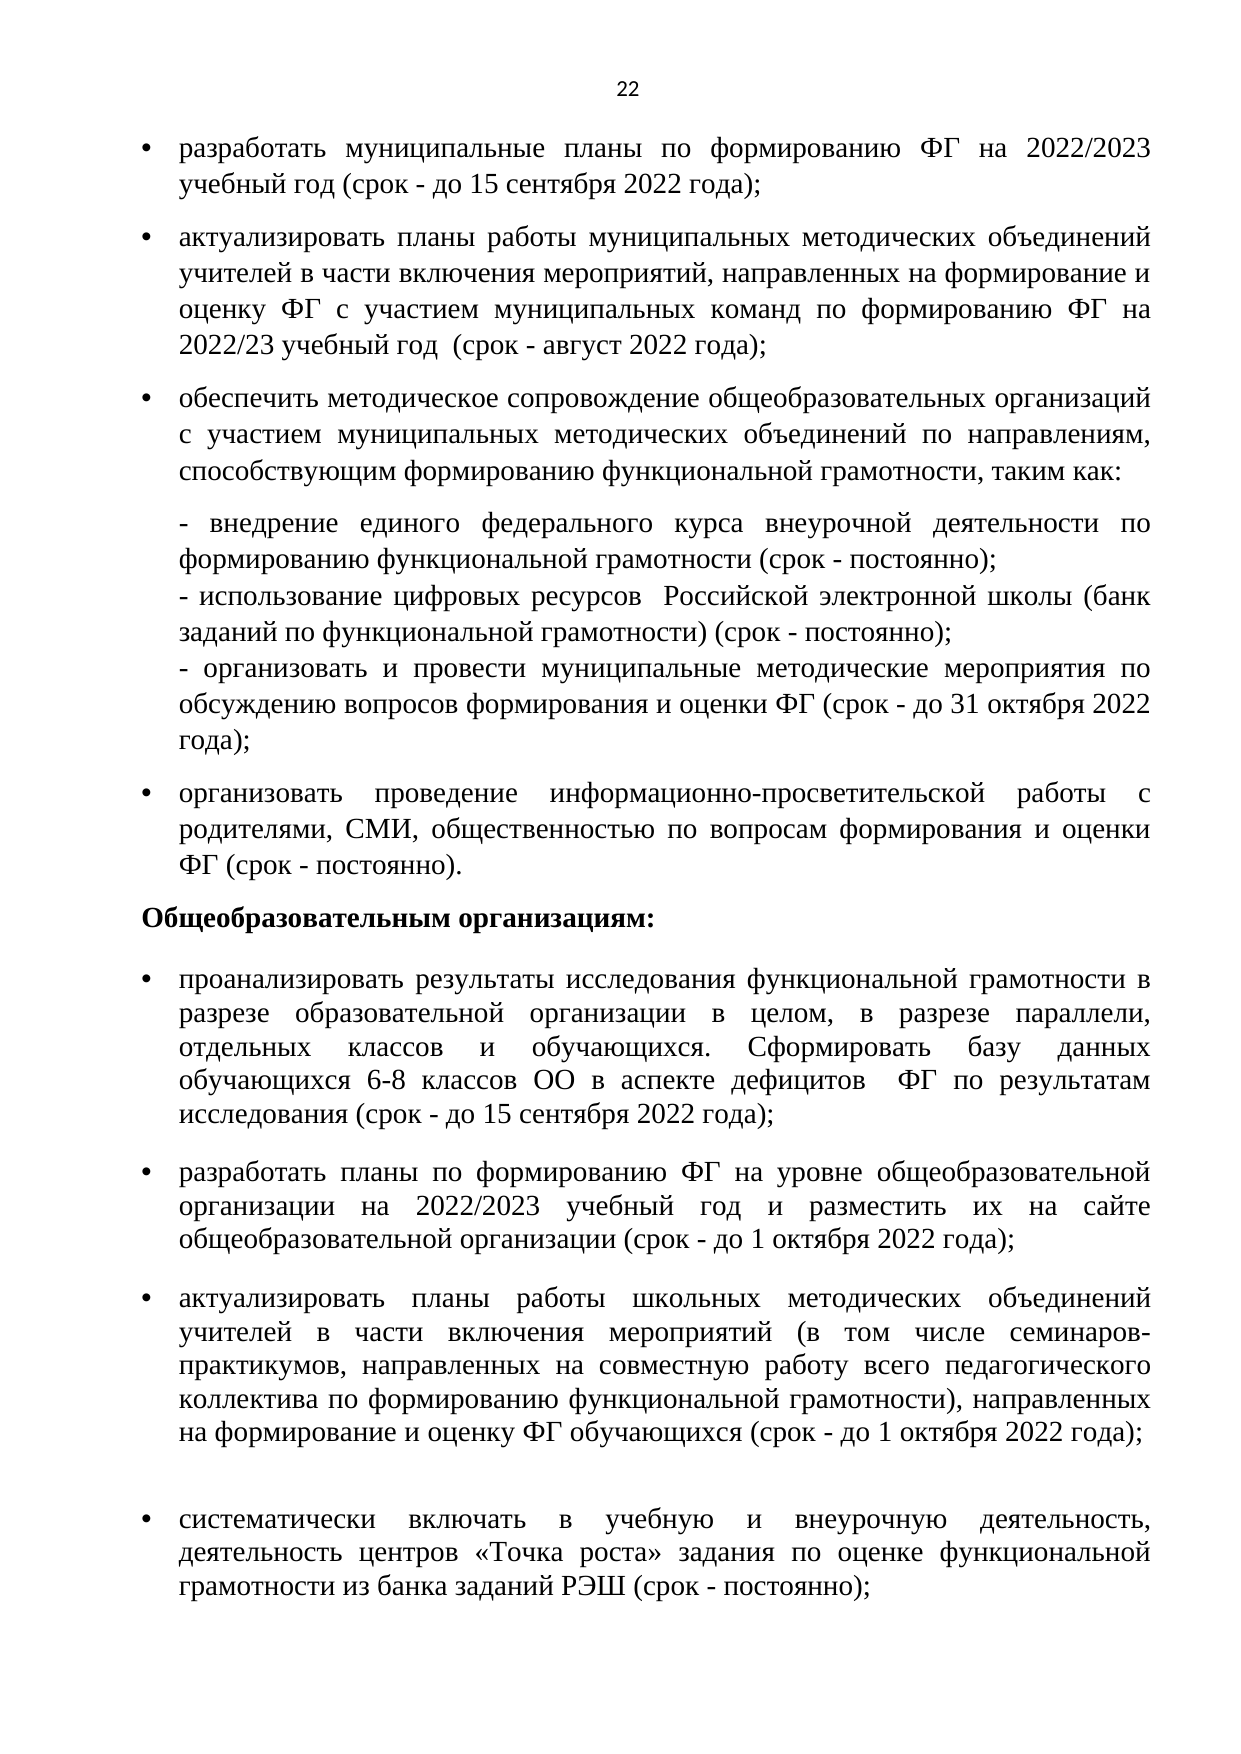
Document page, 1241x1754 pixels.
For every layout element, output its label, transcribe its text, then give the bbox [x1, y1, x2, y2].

list актуализировать планы работы школьных методических объединений учителей в части включения мероприятий (в том числе семинаров-практикумов, направленных на совместную работу всего педагогического коллектива по формированию функциональной грамотности), направленных на формирование и оценку ФГ обучающихся (срок - до 1 октября 2022 года); [141, 1280, 1152, 1476]
list - внедрение единого федерального курса внеурочной деятельности по формированию функциональной грамотности (срок - постоянно); [178, 505, 1152, 575]
list актуализировать планы работы муниципальных методических объединений учителей в части включения мероприятий, направленных на формирование и оценку ФГ с участием муниципальных команд по формированию ФГ на 2022/23 учебный год (срок - август 2022 года); [141, 219, 1152, 361]
list систематически включать в учебную и внеурочную деятельность, деятельность центров «Точка роста» задания по оценке функциональной грамотности из банка заданий РЭШ (срок - постоянно); [141, 1501, 1152, 1602]
list разработать планы по формированию ФГ на уровне общеобразовательной организации на 2022/2023 учебный год и разместить их на сайте общеобразовательной организации (срок - до 1 октября 2022 года); [141, 1154, 1152, 1255]
list организовать проведение информационно-просветительской работы с родителями, СМИ, общественностью по вопросам формирования и оценки ФГ (срок - постоянно). [141, 775, 1152, 881]
list проанализировать результаты исследования функциональной грамотности в разрезе образовательной организации в целом, в разрезе параллели, отдельных классов и обучающихся. Сформировать базу данных обучающихся 6-8 классов ОО в аспекте дефицитов ФГ по результатам исследования (срок - до 15 сентября 2022 года); [141, 961, 1152, 1129]
list - использование цифровых ресурсов Российской электронной школы (банк заданий по функциональной грамотности) (срок - постоянно); [178, 578, 1152, 647]
list - организовать и провести муниципальные методические мероприятия по обсуждению вопросов формирования и оценки ФГ (срок - до 31 октября 2022 года); [178, 650, 1152, 756]
list обеспечить методическое сопровождение общеобразовательных организаций с участием муниципальных методических объединений по направлениям, способствующим формированию функциональной грамотности, таким как: [141, 380, 1152, 486]
list разработать муниципальные планы по формированию ФГ на 2022/2023 учебный год (срок - до 15 сентября 2022 года); [141, 130, 1152, 199]
list Общеобразовательным организациям: [141, 900, 1152, 934]
